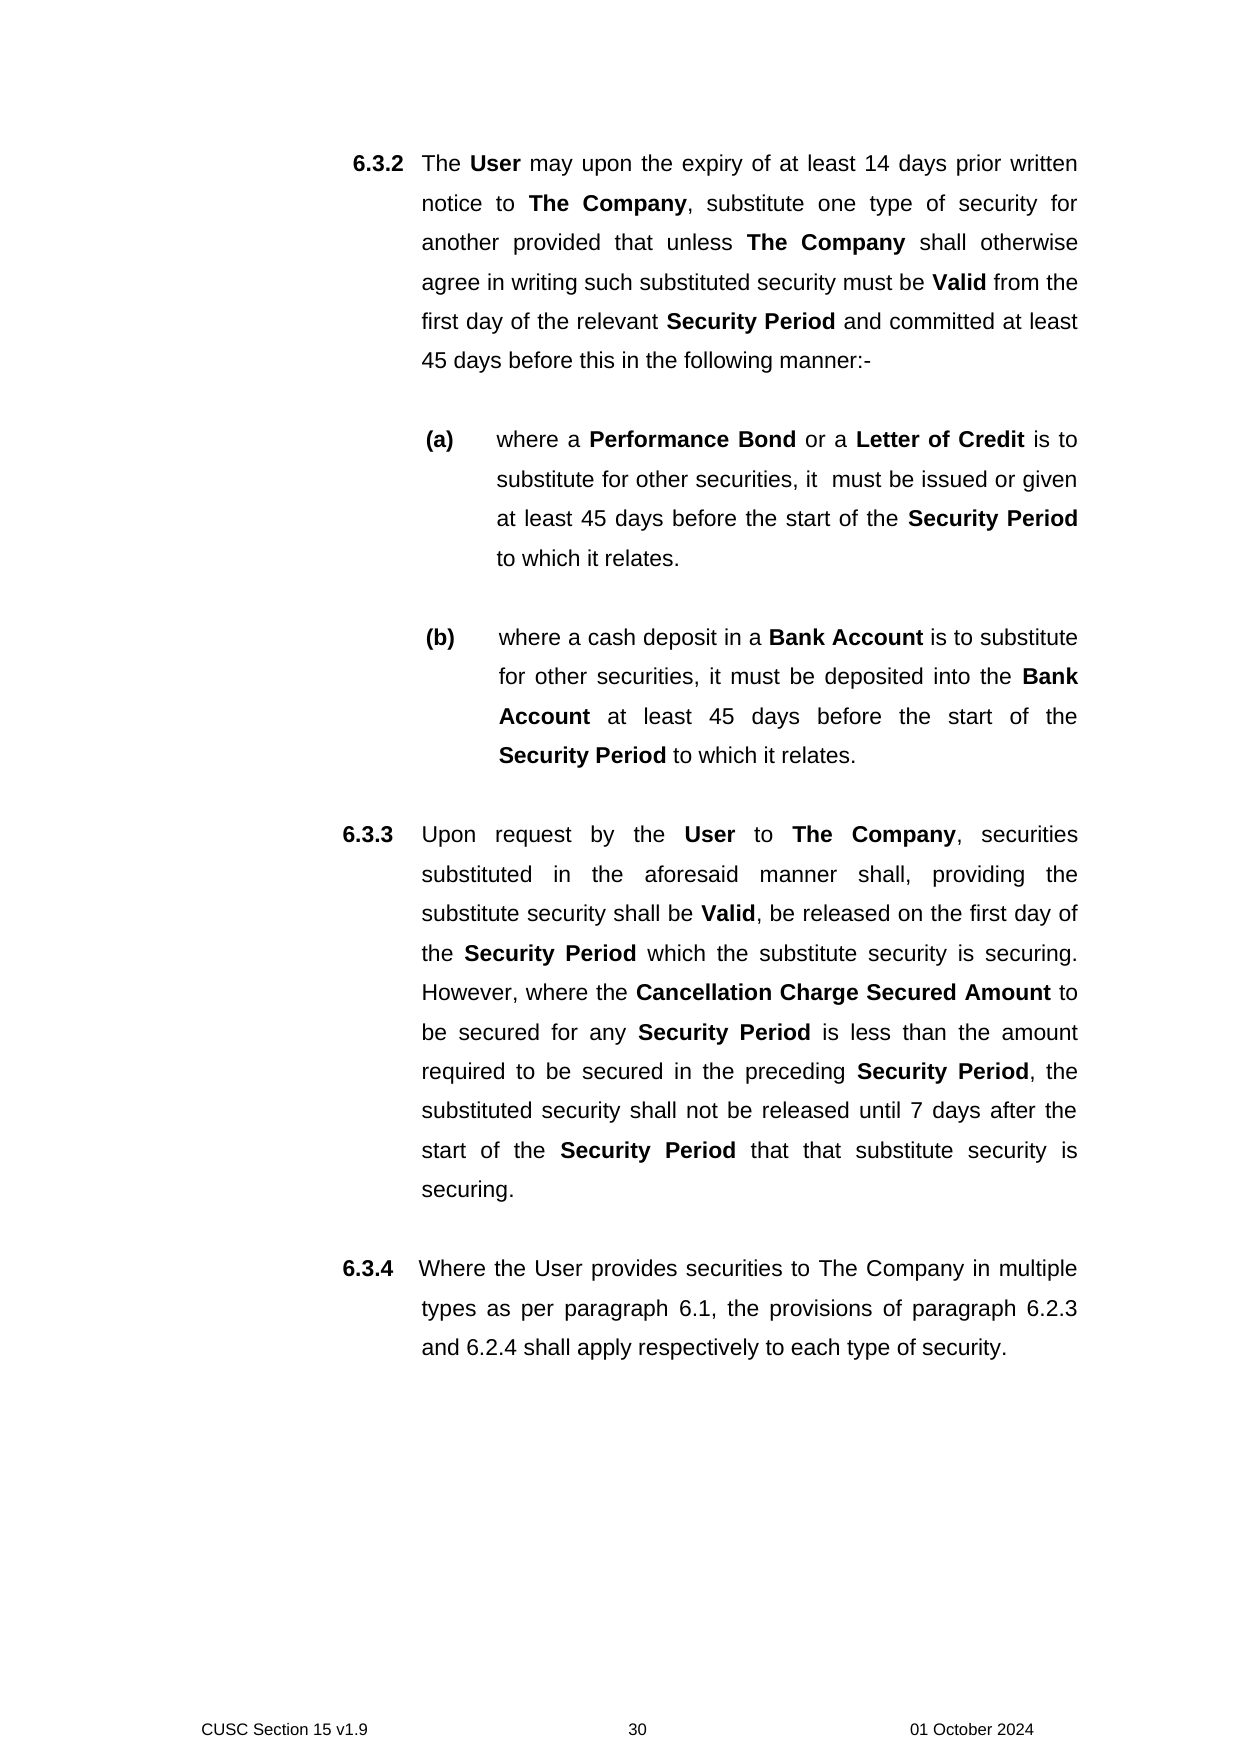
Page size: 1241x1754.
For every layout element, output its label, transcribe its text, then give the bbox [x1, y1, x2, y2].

text (b) where a cash deposit in a Bank Account is to substitute for other securities, it must be deposited into the Bank Account at least 45 days before the start of the Security Period to which it relates. [426, 624, 1078, 768]
text (a) where a Performance Bond or a Letter of Credit is to substitute for other securities, it must be issued or given at least 45 days before the start of the Security Period to which it relates. [426, 426, 1078, 571]
text 6.3.3 Upon request by the User to The Company, securities substituted in the aforesaid manner shall, providing the substitute security shall be Valid, be released on the first day of the Security Period which the substitute security is securing. However, where the Cancellation Charge Secured Amount to be secured for any Security Period is less than the amount required to be secured in the preceding Security Period, the substituted security shall not be released until 7 days after the start of the Security Period that that substitute security is securing. [342, 821, 1078, 1203]
text 6.3.4 Where the User provides securities to The Company in multiple types as per paragraph 6.1, the provisions of paragraph 6.2.3 and 6.2.4 shall apply respectively to each type of security. [342, 1255, 1078, 1361]
text 6.3.2 The User may upon the expiry of at least 14 days prior written notice to The Company, substitute one type of security for another provided that unless The Company shall otherwise agree in writing such substituted security must be Valid from the first day of the relevant Security Period and committed at least 45 days before this in the following manner:- [353, 150, 1078, 374]
